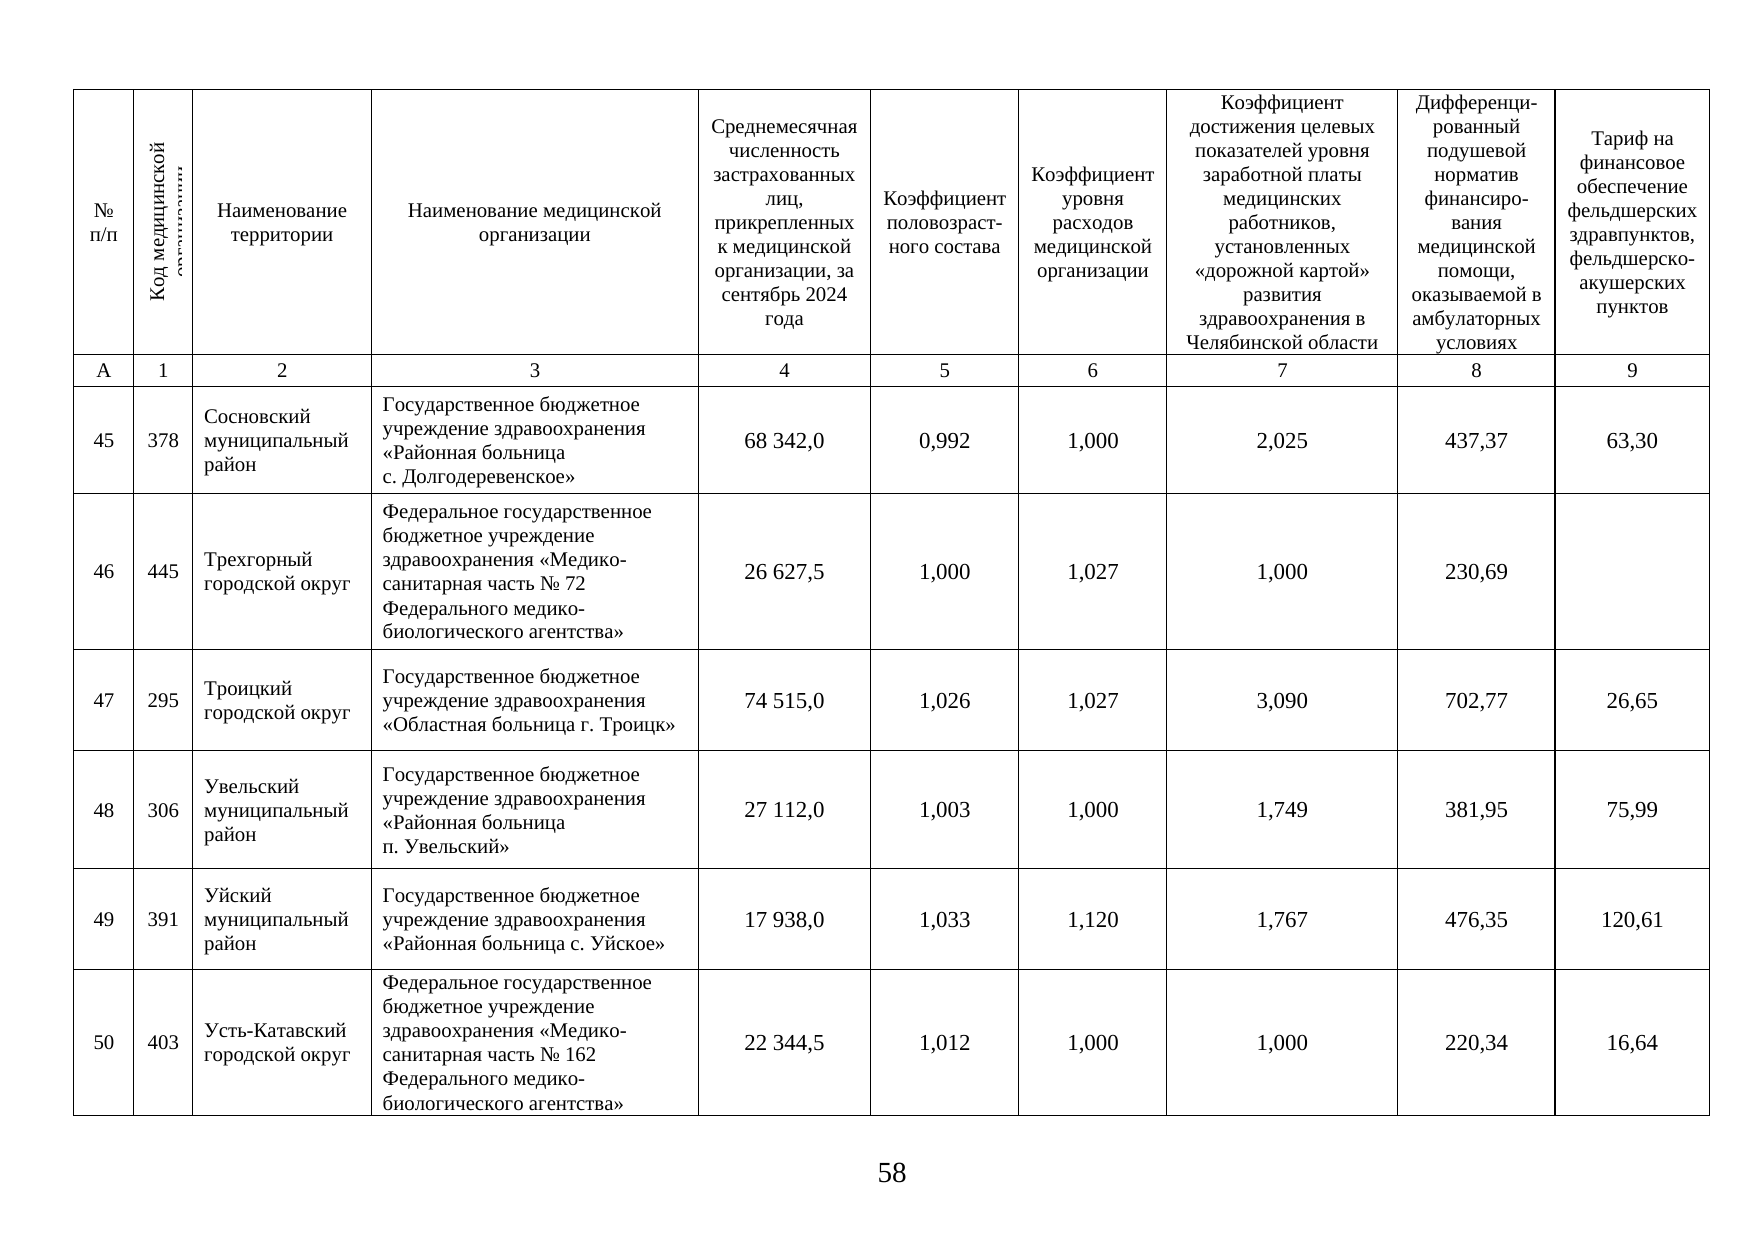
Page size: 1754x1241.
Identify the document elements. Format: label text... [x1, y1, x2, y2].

table_cell 295 [134, 650, 192, 750]
table_cell 27 112,0 [699, 751, 870, 868]
table_cell 1,003 [871, 751, 1018, 868]
table_header Наименование медицинской организации [372, 90, 698, 354]
table_header Коэффициент достижения целевых показателей уровня заработной платы медицинских работников, установленных «дорожной картой» развития здравоохранения в Челябинской области [1167, 90, 1397, 354]
table_cell 1,749 [1167, 751, 1397, 868]
table_cell Увельский муниципальный район [193, 751, 371, 868]
table_cell 2,025 [1167, 387, 1397, 493]
table_cell 6 [1019, 355, 1166, 386]
table_cell 702,77 [1398, 650, 1554, 750]
table_cell 381,95 [1398, 751, 1554, 868]
table_cell А [74, 355, 133, 386]
table_cell 1,033 [871, 869, 1018, 969]
table_header Код медицинской организации [134, 90, 192, 354]
table_cell 2 [193, 355, 371, 386]
table_cell 1,767 [1167, 869, 1397, 969]
table_header Наименование территории [193, 90, 371, 354]
table_cell 26 627,5 [699, 494, 870, 649]
table_cell 378 [134, 387, 192, 493]
table_cell 5 [871, 355, 1018, 386]
table_cell 74 515,0 [699, 650, 870, 750]
table_cell 230,69 [1398, 494, 1554, 649]
table_cell Усть-Катавский городской округ [193, 970, 371, 1114]
table_cell 46 [74, 494, 133, 649]
table_cell 49 [74, 869, 133, 969]
table_cell 445 [134, 494, 192, 649]
table_cell 50 [74, 970, 133, 1114]
table_cell 45 [74, 387, 133, 493]
table_cell 1,000 [1167, 494, 1397, 649]
table_cell Троицкий городской округ [193, 650, 371, 750]
table_cell Государственное бюджетное учреждение здравоохранения «Областная больница г. Троицк» [372, 650, 698, 750]
table_cell 17 938,0 [699, 869, 870, 969]
table_cell 437,37 [1398, 387, 1554, 493]
table_header Тариф на финансовое обеспечение фельдшерских здравпунктов, фельдшерско-акушерских пунктов [1556, 90, 1709, 354]
table_cell Государственное бюджетное учреждение здравоохранения «Районная больница с. Долгодеревенское» [372, 387, 698, 493]
table_cell 1,000 [871, 494, 1018, 649]
table_cell Федеральное государственное бюджетное учреждение здравоохранения «Медико-санитарная часть № 162 Федерального медико-биологического агентства» [372, 970, 698, 1114]
table_cell 1,026 [871, 650, 1018, 750]
table_cell [1556, 494, 1709, 649]
table_cell 1,027 [1019, 494, 1166, 649]
table_cell 8 [1398, 355, 1554, 386]
table_cell 16,64 [1556, 970, 1709, 1114]
table_cell Государственное бюджетное учреждение здравоохранения «Районная больница п. Увельский» [372, 751, 698, 868]
table_cell 3 [372, 355, 698, 386]
table_header Коэффициент половозраст-ного состава [871, 90, 1018, 354]
table_cell 0,992 [871, 387, 1018, 493]
table_header № п/п [74, 90, 133, 354]
table_cell 1 [134, 355, 192, 386]
table_cell 1,000 [1019, 387, 1166, 493]
table_cell Сосновский муниципальный район [193, 387, 371, 493]
table_cell 476,35 [1398, 869, 1554, 969]
table_cell 220,34 [1398, 970, 1554, 1114]
table_cell 75,99 [1556, 751, 1709, 868]
table_cell Федеральное государственное бюджетное учреждение здравоохранения «Медико-санитарная часть № 72 Федерального медико-биологического агентства» [372, 494, 698, 649]
table_cell Уйский муниципальный район [193, 869, 371, 969]
table_cell 9 [1556, 355, 1709, 386]
table_cell 48 [74, 751, 133, 868]
table_header Коэффициент уровня расходов медицинской организации [1019, 90, 1166, 354]
table_cell 22 344,5 [699, 970, 870, 1114]
table_cell 3,090 [1167, 650, 1397, 750]
table_cell 7 [1167, 355, 1397, 386]
table_cell 1,027 [1019, 650, 1166, 750]
table_cell 68 342,0 [699, 387, 870, 493]
table_cell 120,61 [1556, 869, 1709, 969]
table_cell 47 [74, 650, 133, 750]
table_cell 306 [134, 751, 192, 868]
table_header Дифференци-рованный подушевой норматив финансиро-вания медицинской помощи, оказываемой в амбулаторных условиях [1398, 90, 1554, 354]
table_cell 63,30 [1556, 387, 1709, 493]
table_cell 1,120 [1019, 869, 1166, 969]
table_cell 26,65 [1556, 650, 1709, 750]
table_cell 1,000 [1019, 970, 1166, 1114]
table_cell Государственное бюджетное учреждение здравоохранения «Районная больница с. Уйское» [372, 869, 698, 969]
table_cell 1,000 [1019, 751, 1166, 868]
table_cell Трехгорный городской округ [193, 494, 371, 649]
table_header Среднемесячная численность застрахованных лиц, прикрепленных к медицинской организации, за сентябрь 2024 года [699, 90, 870, 354]
table_cell 1,000 [1167, 970, 1397, 1114]
table_cell 403 [134, 970, 192, 1114]
table_cell 1,012 [871, 970, 1018, 1114]
table_cell 391 [134, 869, 192, 969]
table_cell 4 [699, 355, 870, 386]
